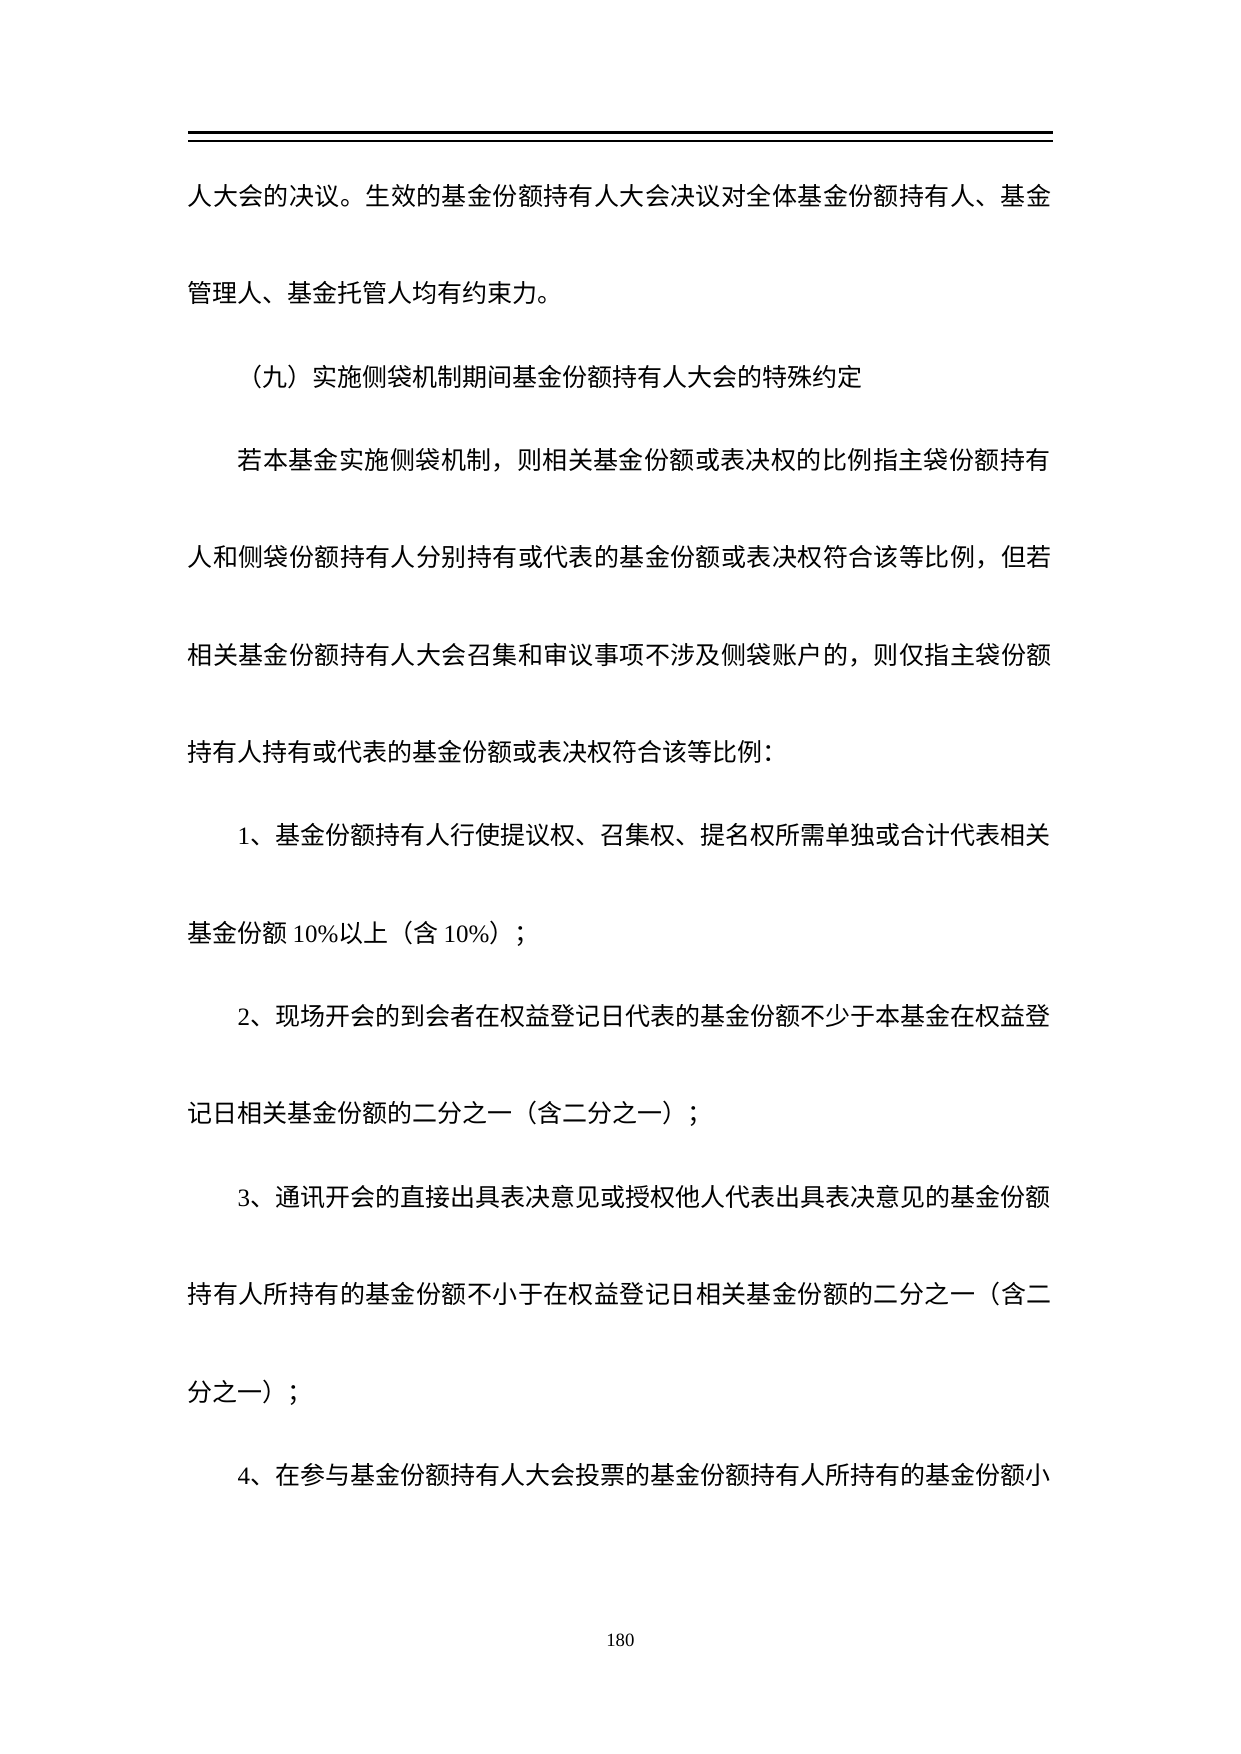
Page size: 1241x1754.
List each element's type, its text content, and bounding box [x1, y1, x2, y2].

text 2、现场开会的到会者在权益登记日代表的基金份额不少于本基金在权益登记日相关基金份额的二分之一（含二分之一）； [187, 982, 1053, 1144]
text （九）实施侧袋机制期间基金份额持有人大会的特殊约定 [187, 343, 1053, 408]
text 1、基金份额持有人行使提议权、召集权、提名权所需单独或合计代表相关基金份额10%以上（含10%）； [187, 801, 1053, 964]
text 3、通讯开会的直接出具表决意见或授权他人代表出具表决意见的基金份额持有人所持有的基金份额不小于在权益登记日相关基金份额的二分之一（含二分之一）； [187, 1163, 1053, 1423]
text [187, 162, 1053, 324]
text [187, 1441, 1053, 1506]
text 若本基金实施侧袋机制，则相关基金份额或表决权的比例指主袋份额持有人和侧袋份额持有人分别持有或代表的基金份额或表决权符合该等比例，但若相关基金份额持有人大会召集和审议事项不涉及侧袋账户的，则仅指主袋份额持有人持有或代表的基金份额或表决权符合该等比例： [187, 426, 1053, 783]
